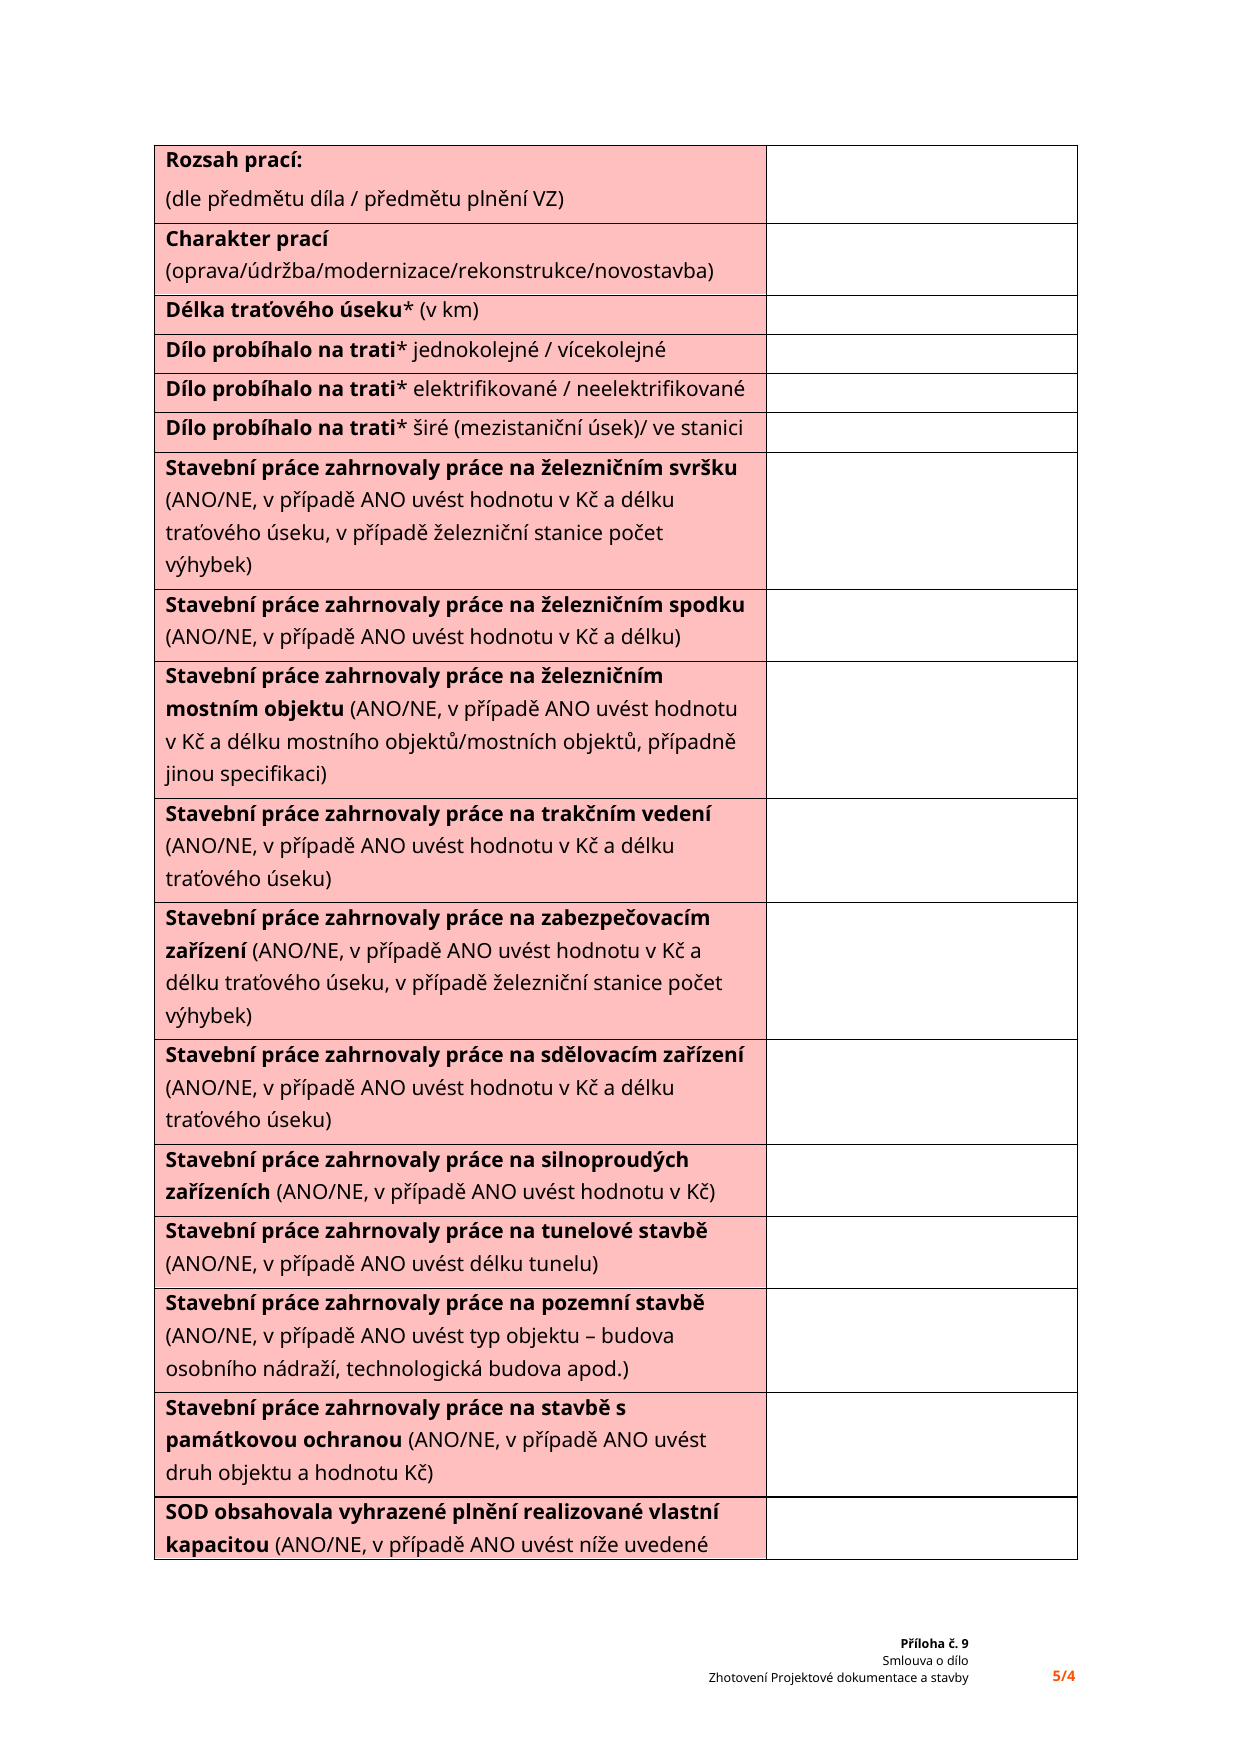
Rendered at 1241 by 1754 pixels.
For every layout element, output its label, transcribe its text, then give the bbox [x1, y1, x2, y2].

table_cell Stavební práce zahrnovaly práce na pozemní stavbě (ANO/NE, v případě ANO uvést typ objektu – budova osobního nádraží, technologická budova apod.) [155, 1289, 766, 1392]
table_header Rozsah prací: (dle předmětu díla / předmětu plnění VZ) [155, 146, 766, 223]
table_cell Charakter prací (oprava/údržba/modernizace/rekonstrukce/novostavba) [155, 224, 766, 294]
table_cell Délka traťového úseku* (v km) [155, 296, 766, 334]
table_cell Stavební práce zahrnovaly práce na silnoproudých zařízeních (ANO/NE, v případě ANO uvést hodnotu v Kč) [155, 1145, 766, 1216]
table_cell [767, 590, 1077, 661]
table_cell [767, 1040, 1077, 1144]
table_cell [767, 453, 1077, 589]
table_cell Stavební práce zahrnovaly práce na tunelové stavbě (ANO/NE, v případě ANO uvést délku tunelu) [155, 1217, 766, 1287]
table_cell [767, 1217, 1077, 1287]
table_cell [767, 1498, 1077, 1558]
table_cell Stavební práce zahrnovaly práce na sdělovacím zařízení (ANO/NE, v případě ANO uvést hodnotu v Kč a délku traťového úseku) [155, 1040, 766, 1144]
table_cell Stavební práce zahrnovaly práce na stavbě s památkovou ochranou (ANO/NE, v případě ANO uvést druh objektu a hodnotu Kč) [155, 1393, 766, 1496]
table_cell [767, 799, 1077, 902]
table_cell [767, 662, 1077, 798]
table_cell Stavební práce zahrnovaly práce na železničním spodku (ANO/NE, v případě ANO uvést hodnotu v Kč a délku) [155, 590, 766, 661]
table_cell Stavební práce zahrnovaly práce na trakčním vedení (ANO/NE, v případě ANO uvést hodnotu v Kč a délku traťového úseku) [155, 799, 766, 902]
table_cell Stavební práce zahrnovaly práce na železničním mostním objektu (ANO/NE, v případě ANO uvést hodnotu v Kč a délku mostního objektů/mostních objektů, případně jinou specifikaci) [155, 662, 766, 798]
table_cell Dílo probíhalo na trati* širé (mezistaniční úsek)/ ve stanici [155, 413, 766, 452]
table_cell [767, 1393, 1077, 1496]
table_header [767, 146, 1077, 223]
table_cell [767, 335, 1077, 373]
table_cell Dílo probíhalo na trati* jednokolejné / vícekolejné [155, 335, 766, 373]
table_cell [767, 374, 1077, 412]
table_cell [767, 1289, 1077, 1392]
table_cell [155, 1498, 766, 1558]
table_cell [767, 413, 1077, 452]
table_cell Dílo probíhalo na trati* elektrifikované / neelektrifikované [155, 374, 766, 412]
table_cell [767, 224, 1077, 294]
table_cell [767, 903, 1077, 1039]
table_cell [767, 296, 1077, 334]
table_cell [767, 1145, 1077, 1216]
table_cell Stavební práce zahrnovaly práce na železničním svršku (ANO/NE, v případě ANO uvést hodnotu v Kč a délku traťového úseku, v případě železniční stanice počet výhybek) [155, 453, 766, 589]
table_cell Stavební práce zahrnovaly práce na zabezpečovacím zařízení (ANO/NE, v případě ANO uvést hodnotu v Kč a délku traťového úseku, v případě železniční stanice počet výhybek) [155, 903, 766, 1039]
